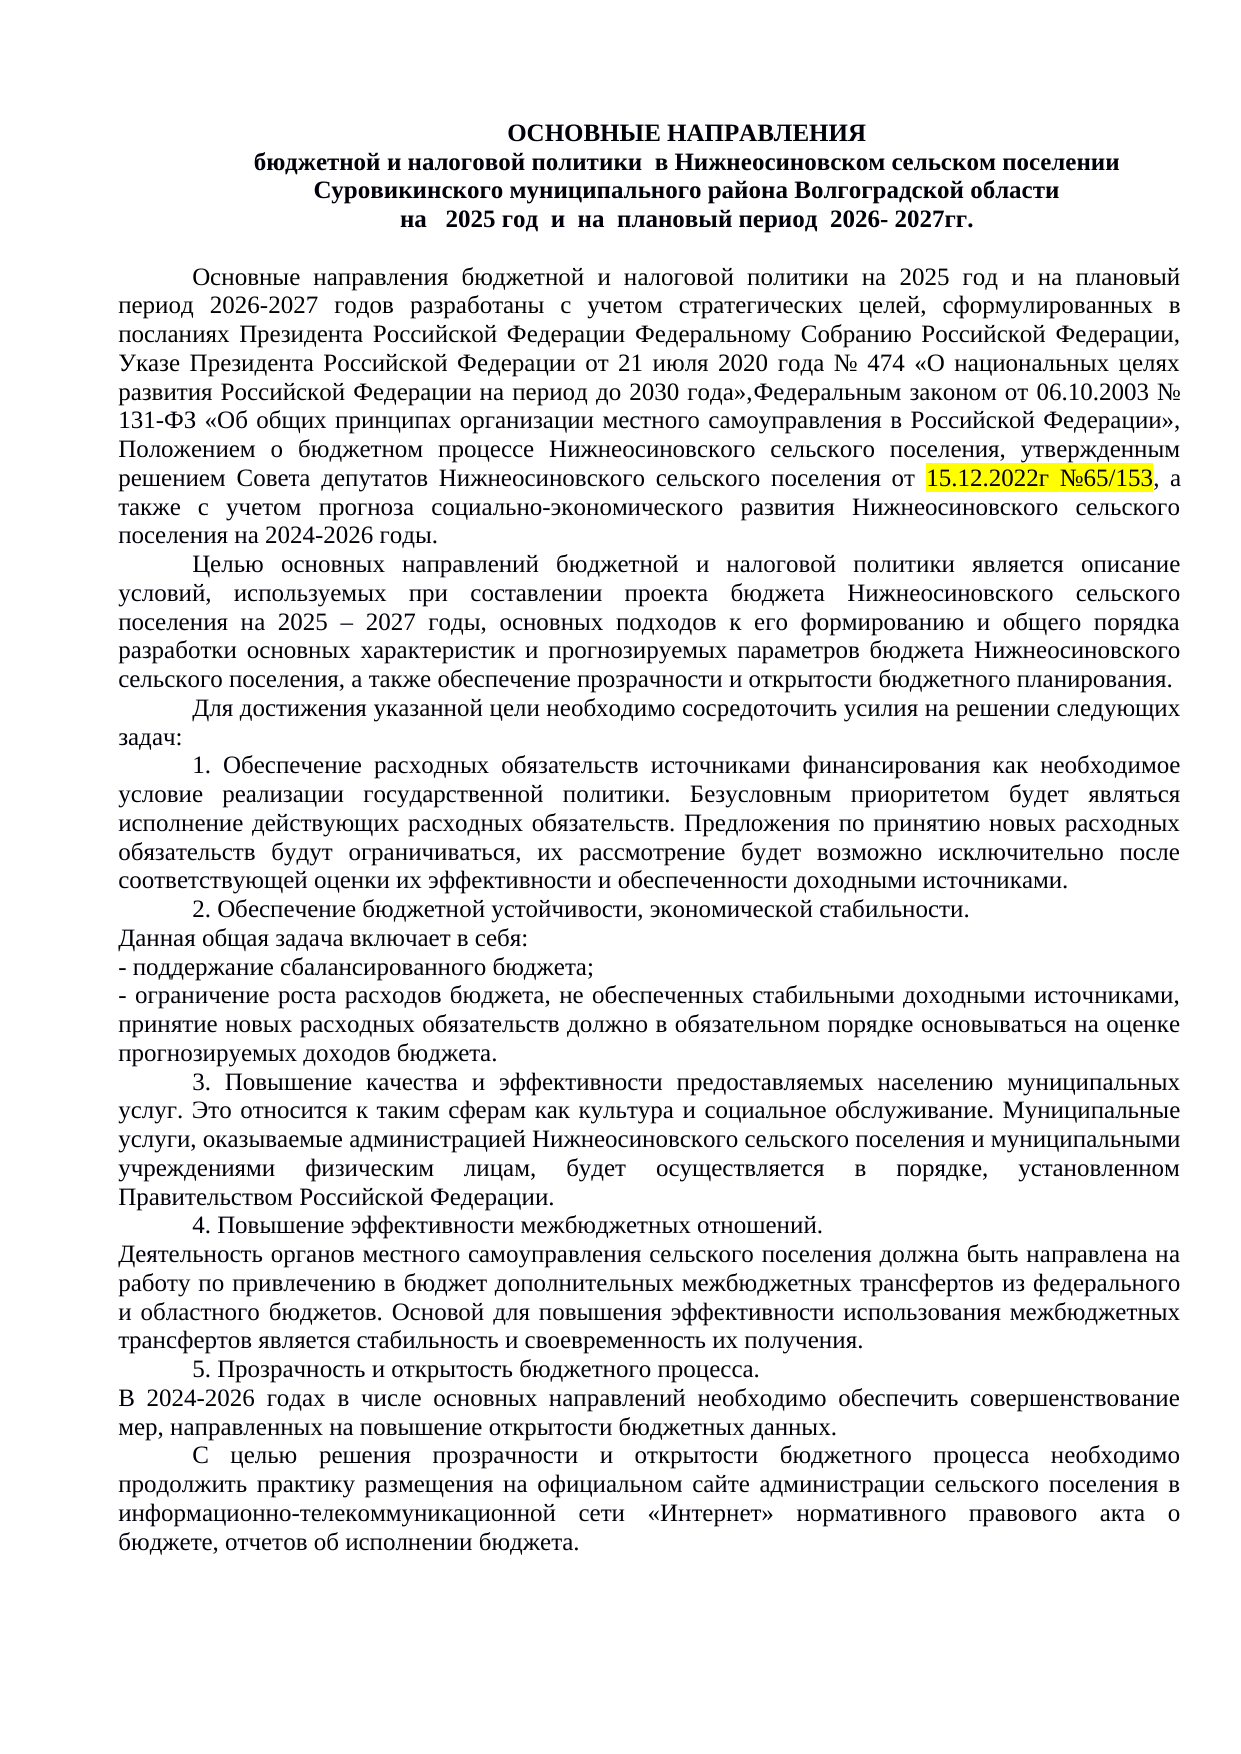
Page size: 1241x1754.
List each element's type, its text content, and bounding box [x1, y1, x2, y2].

text ОСНОВНЫЕ НАПРАВЛЕНИЯ [118, 118, 1181, 147]
text 2. Обеспечение бюджетной устойчивости, экономической стабильности. [118, 894, 1181, 923]
text С целью решения прозрачности и открытости бюджетного процесса необходимо продолжить практику размещения на официальном сайте администрации сельского поселения в информационно-телекоммуникационной сети «Интернет» нормативного правового акта о бюджете, отчетов об исполнении бюджета. [118, 1441, 1181, 1556]
text Основные направления бюджетной и налоговой политики на 2025 год и на плановый период 2026-2027 годов разработаны с учетом стратегических целей, сформулированных в посланиях Президента Российской Федерации Федеральному Собранию Российской Федерации, Указе Президента Российской Федерации от 21 июля 2020 года № 474 «О национальных целях развития Российской Федерации на период до 2030 года»,Федеральным законом от 06.10.2003 № 131-ФЗ «Об общих принципах организации местного самоуправления в Российской Федерации», Положением о бюджетном процессе Нижнеосиновского сельского поселения, утвержденным решением Совета депутатов Нижнеосиновского сельского поселения от 15.12.2022г №65/153, а также с учетом прогноза социально-экономического развития Нижнеосиновского сельского поселения на 2024-2026 годы. [118, 262, 1181, 549]
text 1. Обеспечение расходных обязательств источниками финансирования как необходимое условие реализации государственной политики. Безусловным приоритетом будет являться исполнение действующих расходных обязательств. Предложения по принятию новых расходных обязательств будут ограничиваться, их рассмотрение будет возможно исключительно после соответствующей оценки их эффективности и обеспеченности доходными источниками. [118, 751, 1181, 894]
text 5. Прозрачность и открытость бюджетного процесса. [118, 1354, 1181, 1383]
text Деятельность органов местного самоуправления сельского поселения должна быть направлена на работу по привлечению в бюджет дополнительных межбюджетных трансфертов из федерального и областного бюджетов. Основой для повышения эффективности использования межбюджетных трансфертов является стабильность и своевременность их получения. [118, 1239, 1181, 1354]
text Суровикинского муниципального района Волгоградской области [118, 176, 1181, 204]
text 4. Повышение эффективности межбюджетных отношений. [118, 1211, 1181, 1239]
text Данная общая задача включает в себя: [118, 923, 1181, 952]
text - ограничение роста расходов бюджета, не обеспеченных стабильными доходными источниками, принятие новых расходных обязательств должно в обязательном порядке основываться на оценке прогнозируемых доходов бюджета. [118, 981, 1181, 1067]
text 3. Повышение качества и эффективности предоставляемых населению муниципальных услуг. Это относится к таким сферам как культура и социальное обслуживание. Муниципальные услуги, оказываемые администрацией Нижнеосиновского сельского поселения и муниципальными учреждениями физическим лицам, будет осуществляется в порядке, установленном Правительством Российской Федерации. [118, 1067, 1181, 1211]
text бюджетной и налоговой политики в Нижнеосиновском сельском поселении [118, 147, 1181, 176]
text Целью основных направлений бюджетной и налоговой политики является описание условий, используемых при составлении проекта бюджета Нижнеосиновского сельского поселения на 2025 – 2027 годы, основных подходов к его формированию и общего порядка разработки основных характеристик и прогнозируемых параметров бюджета Нижнеосиновского сельского поселения, а также обеспечение прозрачности и открытости бюджетного планирования. [118, 549, 1181, 693]
text Для достижения указанной цели необходимо сосредоточить усилия на решении следующих задач: [118, 693, 1181, 751]
text - поддержание сбалансированного бюджета; [118, 952, 1181, 981]
text В 2024-2026 годах в числе основных направлений необходимо обеспечить совершенствование мер, направленных на повышение открытости бюджетных данных. [118, 1383, 1181, 1441]
text на 2025 год и на плановый период 2026- 2027гг. [118, 204, 1181, 233]
